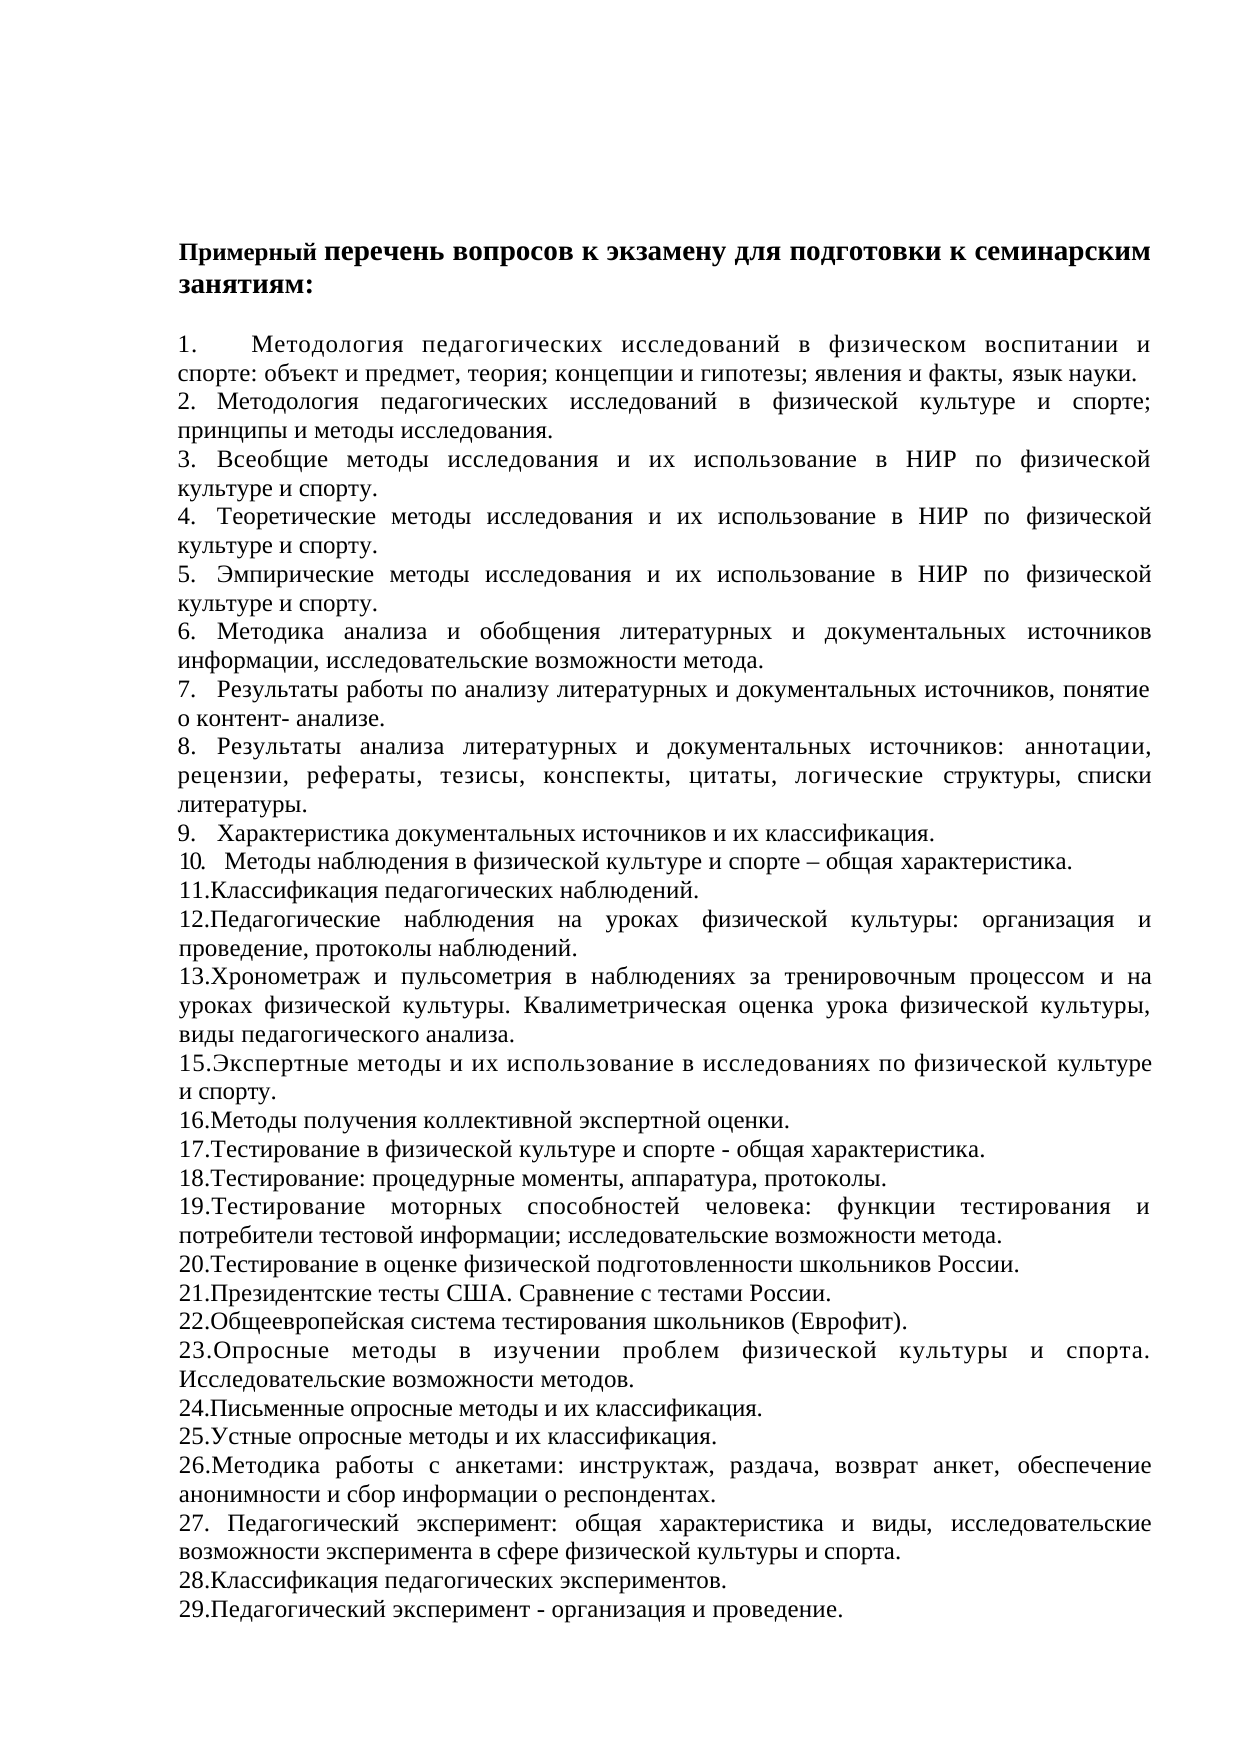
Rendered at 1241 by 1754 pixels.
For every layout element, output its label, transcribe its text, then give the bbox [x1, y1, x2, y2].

text 17.Тестирование в физической культуре и спорте - общая характеристика. [179, 1134, 1152, 1163]
text 10. Методы наблюдения в физической культуре и спорте – общая характеристика. [179, 846, 1152, 875]
text 20.Тестирование в оценке физической подготовленности школьников России. [179, 1249, 1152, 1278]
list Методология педагогических исследований в физической культуре и спорте; принципы и методы исследования. [177, 386, 1152, 444]
text 11.Классификация педагогических наблюдений. [179, 875, 1152, 904]
text 23.Опросные методы в изучении проблем физической культуры и спорта. Исследовательские возможности методов. [179, 1335, 1152, 1393]
list Всеобщие методы исследования и их использование в НИР по физической культуре и спорту. [177, 444, 1152, 501]
list Результаты работы по анализу литературных и документальных источников, понятие о контент- анализе. [177, 674, 1152, 731]
text 25.Устные опросные методы и их классификация. [179, 1421, 1152, 1450]
text 13.Хронометраж и пульсометрия в наблюдениях за тренировочным процессом и на уроках физической культуры. Квалиметрическая оценка урока физической культуры, виды педагогического анализа. [179, 961, 1152, 1048]
list Теоретические методы исследования и их использование в НИР по физической культуре и спорту. [177, 501, 1152, 559]
text 12.Педагогические наблюдения на уроках физической культуры: организация и проведение, протоколы наблюдений. [179, 904, 1152, 961]
list Методология педагогических исследований в физическом воспитании и спорте: объект и предмет, теория; концепции и гипотезы; явления и факты, язык науки. [177, 329, 1152, 386]
text Примерный перечень вопросов к экзамену для подготовки к семинарским занятиям: [179, 233, 1152, 300]
text 29.Педагогический эксперимент - организация и проведение. [179, 1594, 1152, 1623]
text 15.Экспертные методы и их использование в исследованиях по физической культуре и спорту. [179, 1048, 1152, 1105]
list Характеристика документальных источников и их классификация. [177, 818, 1152, 846]
list Методика анализа и обобщения литературных и документальных источников информации, исследовательские возможности метода. [177, 616, 1152, 674]
list Эмпирические методы исследования и их использование в НИР по физической культуре и спорту. [177, 559, 1152, 616]
text 16.Методы получения коллективной экспертной оценки. [179, 1105, 1152, 1134]
text 26.Методика работы с анкетами: инструктаж, раздача, возврат анкет, обеспечение анонимности и сбор информации о респондентах. [179, 1450, 1152, 1508]
text 24.Письменные опросные методы и их классификация. [179, 1393, 1152, 1421]
text 28.Классификация педагогических экспериментов. [179, 1565, 1152, 1594]
list Результаты анализа литературных и документальных источников: аннотации, рецензии, рефераты, тезисы, конспекты, цитаты, логические структуры, списки литературы. [177, 731, 1152, 818]
text 27. Педагогический эксперимент: общая характеристика и виды, исследовательские возможности эксперимента в сфере физической культуры и спорта. [179, 1508, 1152, 1565]
text 19.Тестирование моторных способностей человека: функции тестирования и потребители тестовой информации; исследовательские возможности метода. [179, 1191, 1152, 1249]
text 18.Тестирование: процедурные моменты, аппаратура, протоколы. [179, 1163, 1152, 1191]
text 22.Общеевропейская система тестирования школьников (Еврофит). [179, 1306, 1152, 1335]
text 21.Президентские тесты США. Сравнение с тестами России. [179, 1278, 1152, 1306]
